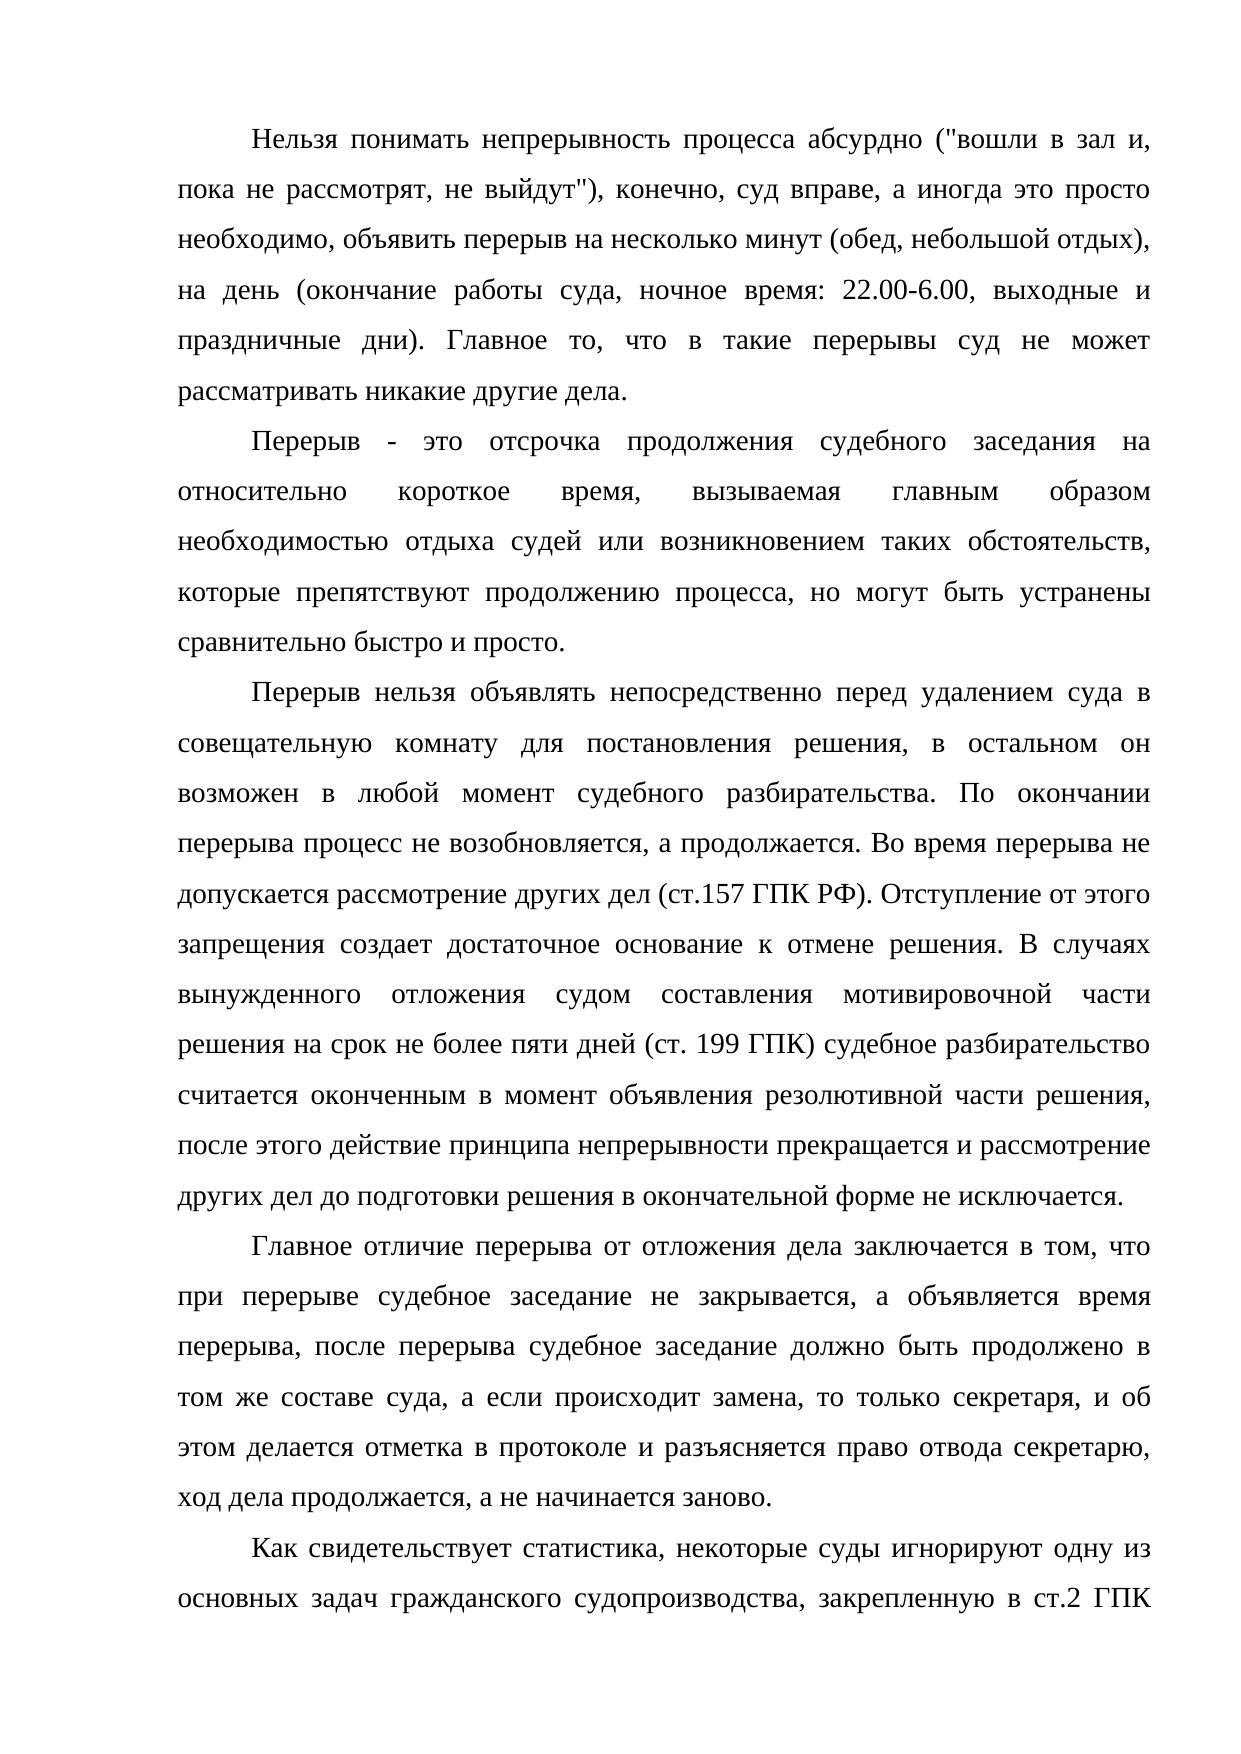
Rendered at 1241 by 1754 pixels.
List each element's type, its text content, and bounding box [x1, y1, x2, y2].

text Перерыв - это отсрочка продолжения судебного заседания на относительно короткое время, вызываемая главным образом необходимостью отдыха судей или возникновением таких обстоятельств, которые препятствуют продолжению процесса, но могут быть устранены сравнительно быстро и просто. [177, 423, 1152, 658]
text Нельзя понимать непрерывность процесса абсурдно ("вошли в зал и, пока не рассмотрят, не выйдут"), конечно, суд вправе, а иногда это просто необходимо, объявить перерыв на несколько минут (обед, небольшой отдых), на день (окончание работы суда, ночное время: 22.00-6.00, выходные и праздничные дни). Главное то, что в такие перерывы суд не может рассматривать никакие другие дела. [177, 121, 1152, 406]
text Перерыв нельзя объявлять непосредственно перед удалением суда в совещательную комнату для постановления решения, в остальном он возможен в любой момент судебного разбирательства. По окончании перерыва процесс не возобновляется, а продолжается. Во время перерыва не допускается рассмотрение других дел (ст.157 ГПК РФ). Отступление от этого запрещения создает достаточное основание к отмене решения. В случаях вынужденного отложения судом составления мотивировочной части решения на срок не более пяти дней (ст. 199 ГПК) судебное разбирательство считается оконченным в момент объявления резолютивной части решения, после этого действие принципа непрерывности прекращается и рассмотрение других дел до подготовки решения в окончательной форме не исключается. [177, 674, 1152, 1211]
text Главное отличие перерыва от отложения дела заключается в том, что при перерыве судебное заседание не закрывается, а объявляется время перерыва, после перерыва судебное заседание должно быть продолжено в том же составе суда, а если происходит замена, то только секретаря, и об этом делается отметка в протоколе и разъясняется право отвода секретарю, ход дела продолжается, а не начинается заново. [177, 1228, 1152, 1513]
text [177, 1530, 1152, 1614]
